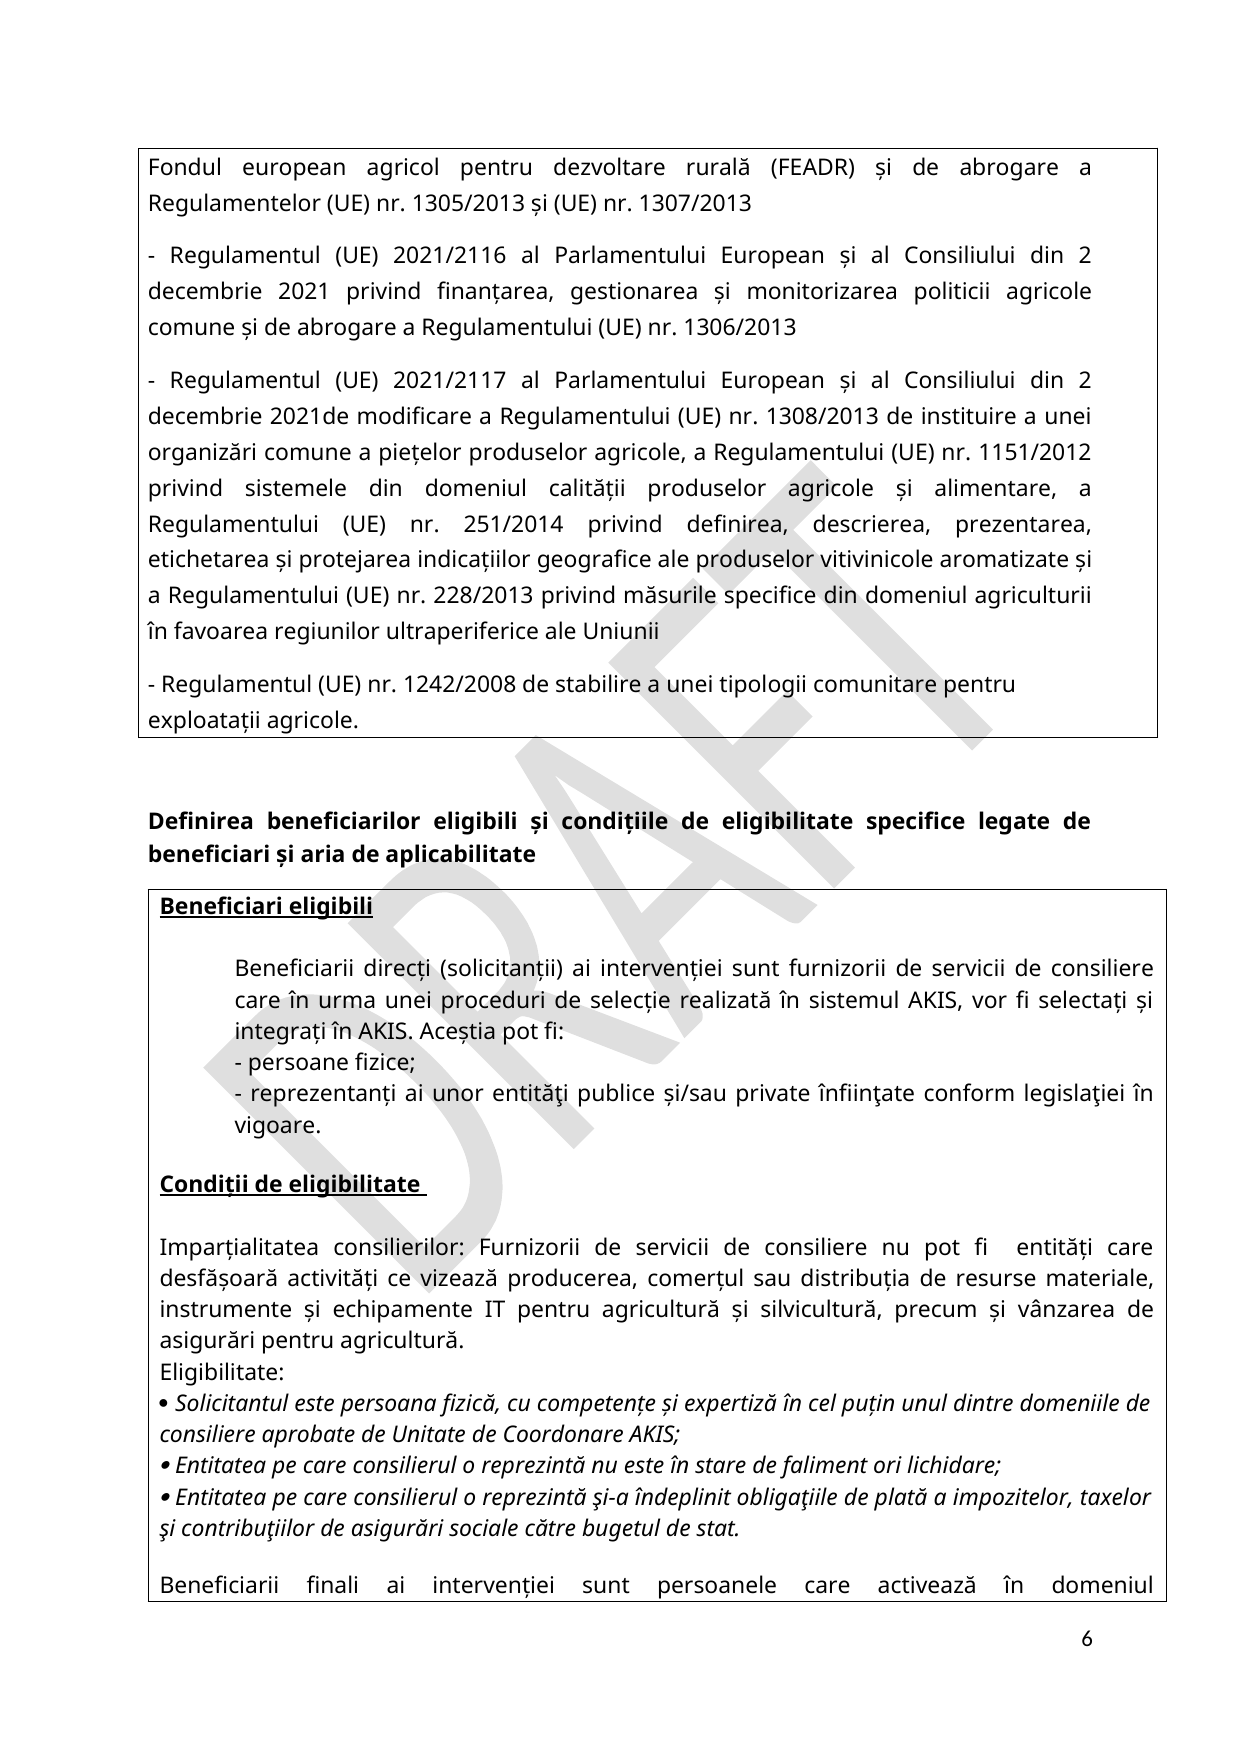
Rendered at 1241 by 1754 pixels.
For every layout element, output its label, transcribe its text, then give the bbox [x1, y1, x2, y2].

text - Regulamentul (UE) 2021/2117 al Parlamentului European și al Consiliului din 2 decembrie 2021de modificare a Regulamentului (UE) nr. 1308/2013 de instituire a unei organizări comune a piețelor produselor agricole, a Regulamentului (UE) nr. 1151/2012 privind sistemele din domeniul calității produselor agricole și alimentare, a Regulamentului (UE) nr. 251/2014 privind definirea, descrierea, prezentarea, etichetarea și protejarea indicațiilor geografice ale produselor vitivinicole aromatizate și a Regulamentului (UE) nr. 228/2013 privind măsurile specifice din domeniul agriculturii în favoarea regiunilor ultraperiferice ale Uniunii [139, 361, 1157, 647]
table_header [149, 890, 1166, 1601]
text - Regulamentul (UE) 2021/2116 al Parlamentului European și al Consiliului din 2 decembrie 2021 privind finanțarea, gestionarea și monitorizarea politicii agricole comune și de abrogare a Regulamentului (UE) nr. 1306/2013 [139, 236, 1157, 342]
text Definirea beneficiarilor eligibili și condițiile de eligibilitate specifice legate de beneficiari și aria de aplicabilitate [148, 805, 1093, 870]
text - Regulamentul (UE) nr. 1242/2008 de stabilire a unei tipologii comunitare pentru exploatații agricole. [139, 665, 1157, 737]
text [139, 149, 1157, 218]
